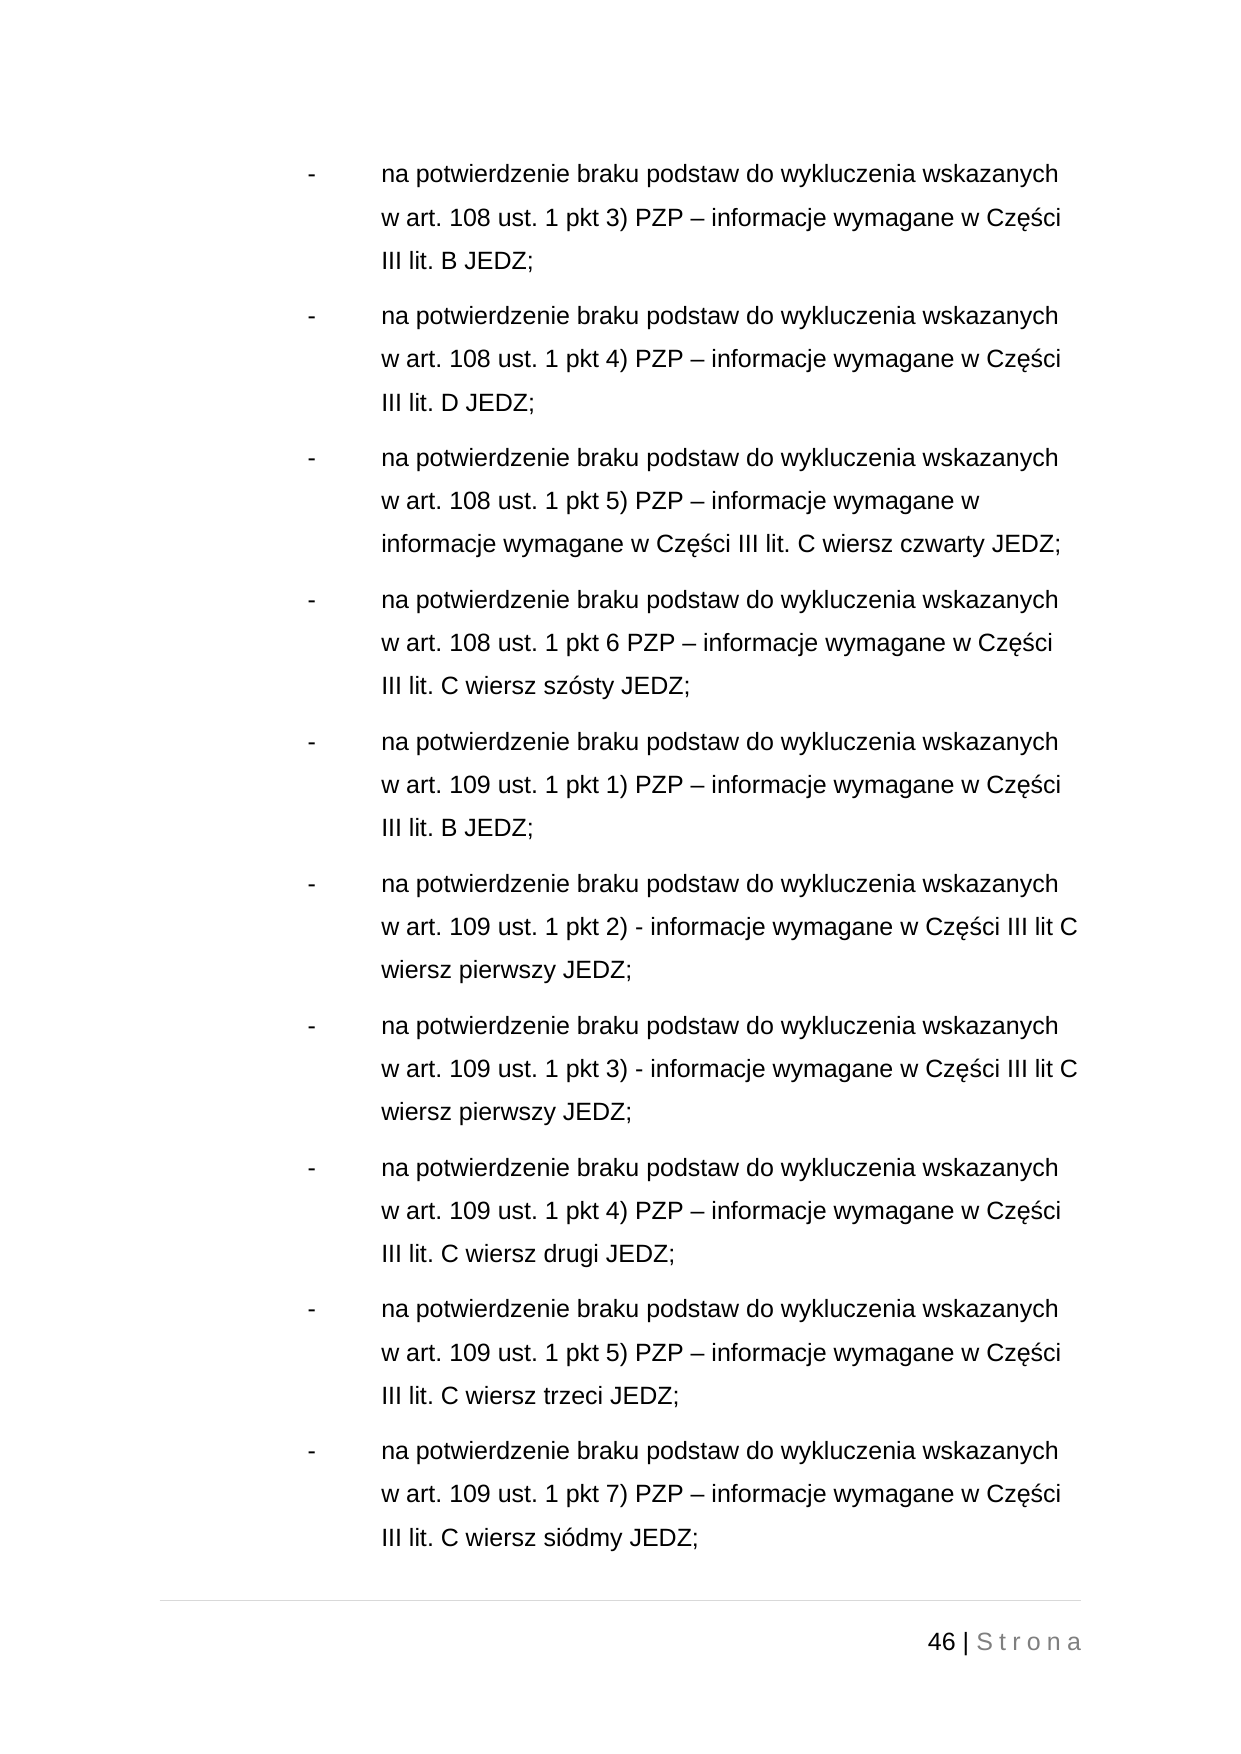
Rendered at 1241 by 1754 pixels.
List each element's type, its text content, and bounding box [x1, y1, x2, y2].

text - na potwierdzenie braku podstaw do wykluczenia wskazanych w art. 108 ust. 1 pkt 5) PZP – informacje wymagane w informacje wymagane w Części III lit. C wiersz czwarty JEDZ; [307, 443, 1081, 558]
text - na potwierdzenie braku podstaw do wykluczenia wskazanych w art. 108 ust. 1 pkt 4) PZP – informacje wymagane w Części III lit. D JEDZ; [307, 301, 1081, 416]
text - na potwierdzenie braku podstaw do wykluczenia wskazanych w art. 109 ust. 1 pkt 7) PZP – informacje wymagane w Części III lit. C wiersz siódmy JEDZ; [307, 1436, 1081, 1551]
text - na potwierdzenie braku podstaw do wykluczenia wskazanych w art. 108 ust. 1 pkt 3) PZP – informacje wymagane w Części III lit. B JEDZ; [307, 159, 1081, 274]
text - na potwierdzenie braku podstaw do wykluczenia wskazanych w art. 109 ust. 1 pkt 2) - informacje wymagane w Części III lit C wiersz pierwszy JEDZ; [307, 869, 1081, 984]
text - na potwierdzenie braku podstaw do wykluczenia wskazanych w art. 109 ust. 1 pkt 4) PZP – informacje wymagane w Części III lit. C wiersz drugi JEDZ; [307, 1153, 1081, 1268]
text - na potwierdzenie braku podstaw do wykluczenia wskazanych w art. 108 ust. 1 pkt 6 PZP – informacje wymagane w Części III lit. C wiersz szósty JEDZ; [307, 585, 1081, 700]
text - na potwierdzenie braku podstaw do wykluczenia wskazanych w art. 109 ust. 1 pkt 5) PZP – informacje wymagane w Części III lit. C wiersz trzeci JEDZ; [307, 1294, 1081, 1409]
text - na potwierdzenie braku podstaw do wykluczenia wskazanych w art. 109 ust. 1 pkt 3) - informacje wymagane w Części III lit C wiersz pierwszy JEDZ; [307, 1011, 1081, 1126]
text - na potwierdzenie braku podstaw do wykluczenia wskazanych w art. 109 ust. 1 pkt 1) PZP – informacje wymagane w Części III lit. B JEDZ; [307, 727, 1081, 842]
